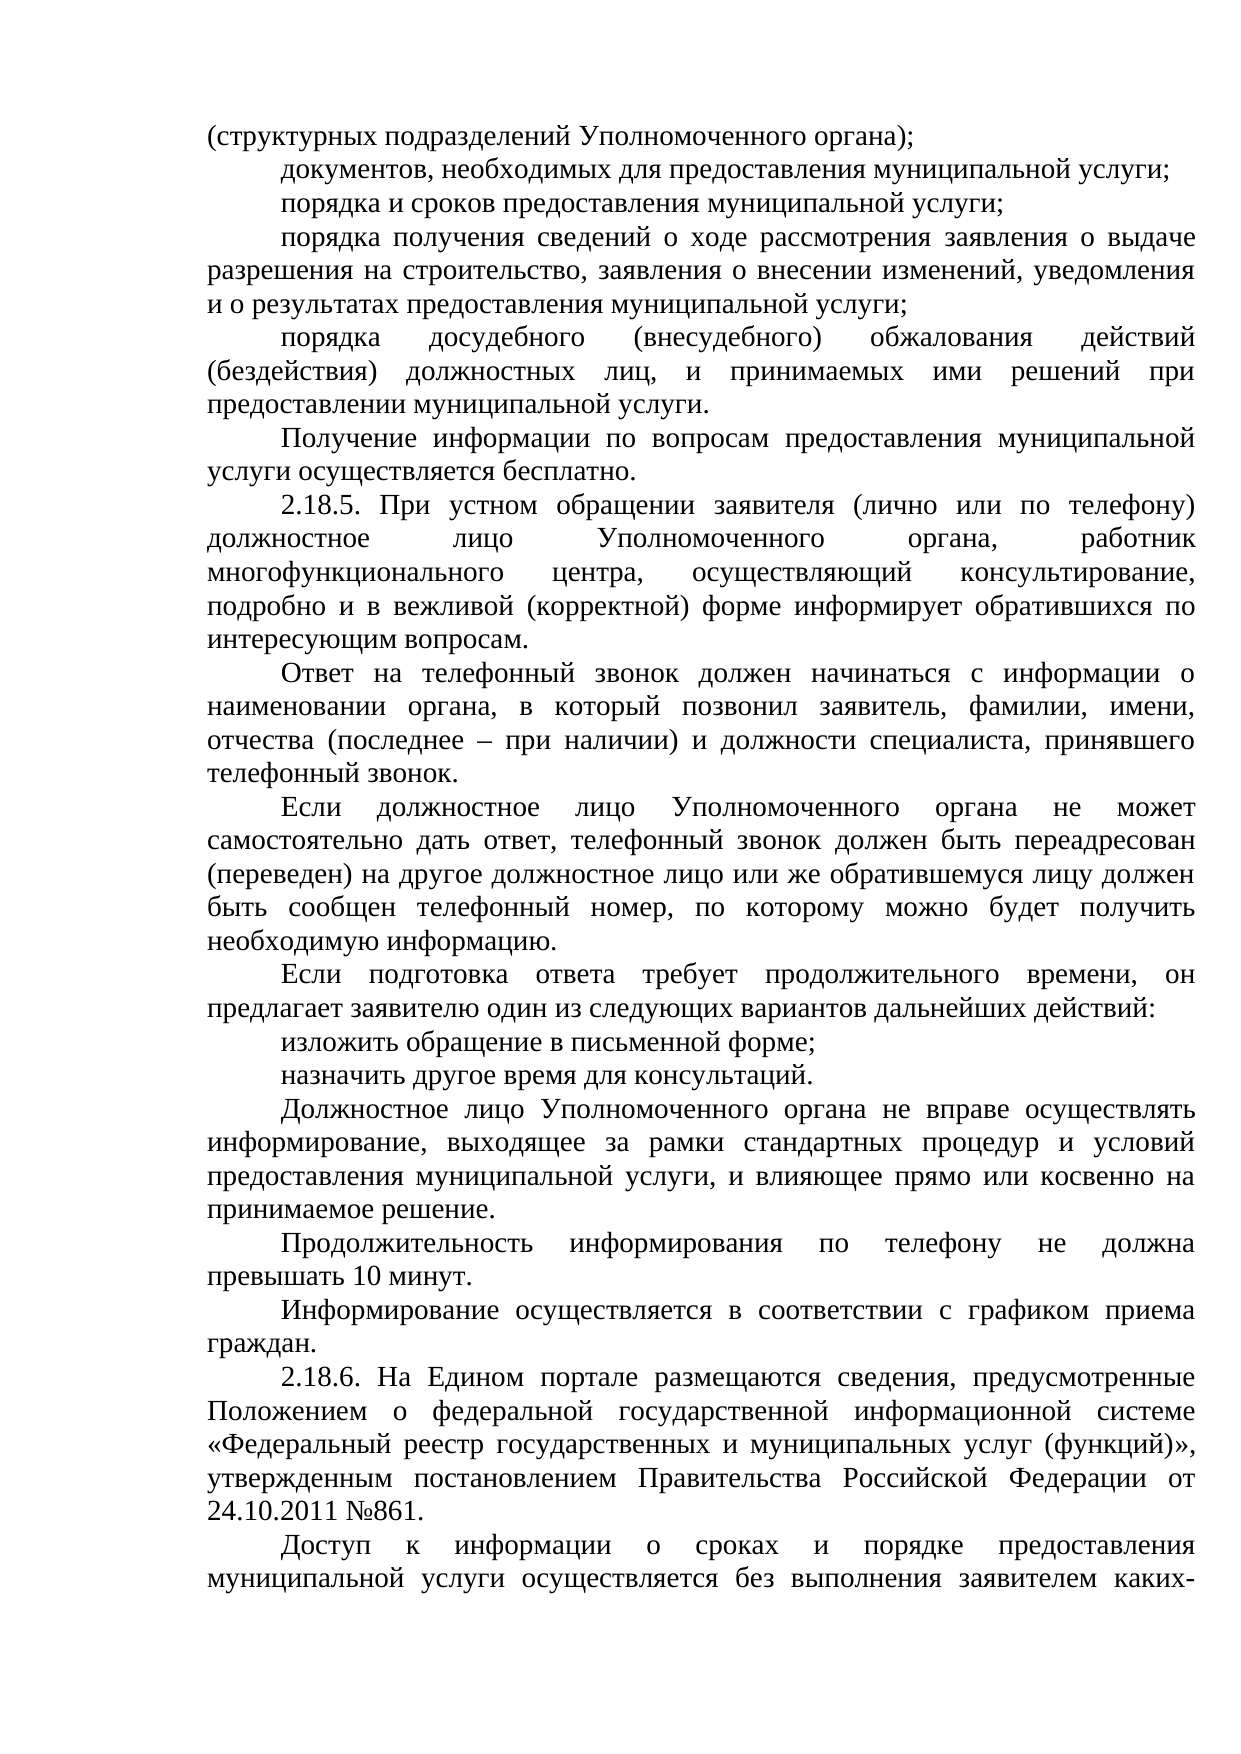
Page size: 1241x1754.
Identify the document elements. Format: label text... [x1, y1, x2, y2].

text назначить другое время для консультаций. [207, 1057, 1196, 1091]
text Получение информации по вопросам предоставления муниципальной услуги осуществляется бесплатно. [207, 420, 1196, 487]
text Если должностное лицо Уполномоченного органа не может самостоятельно дать ответ, телефонный звонок должен быть переадресован (переведен) на другое должностное лицо или же обратившемуся лицу должен быть сообщен телефонный номер, по которому можно будет получить необходимую информацию. [207, 789, 1196, 957]
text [207, 1527, 1196, 1594]
text 2.18.6. На Едином портале размещаются сведения, предусмотренные Положением о федеральной государственной информационной системе «Федеральный реестр государственных и муниципальных услуг (функций)», утвержденным постановлением Правительства Российской Федерации от 24.10.2011 №861. [207, 1359, 1196, 1527]
text документов, необходимых для предоставления муниципальной услуги; [207, 152, 1196, 185]
text Должностное лицо Уполномоченного органа не вправе осуществлять информирование, выходящее за рамки стандартных процедур и условий предоставления муниципальной услуги, и влияющее прямо или косвенно на принимаемое решение. [207, 1091, 1196, 1225]
text Если подготовка ответа требует продолжительного времени, он предлагает заявителю один из следующих вариантов дальнейших действий: [207, 957, 1196, 1024]
text Продолжительность информирования по телефону не должна превышать 10 минут. [207, 1225, 1196, 1292]
text Информирование осуществляется в соответствии с графиком приема граждан. [207, 1292, 1196, 1359]
text порядка получения сведений о ходе рассмотрения заявления о выдаче разрешения на строительство, заявления о внесении изменений, уведомления и о результатах предоставления муниципальной услуги; [207, 219, 1196, 319]
text порядка и сроков предоставления муниципальной услуги; [207, 185, 1196, 219]
text 2.18.5. При устном обращении заявителя (лично или по телефону) должностное лицо Уполномоченного органа, работник многофункционального центра, осуществляющий консультирование, подробно и в вежливой (корректной) форме информирует обратившихся по интересующим вопросам. [207, 487, 1196, 655]
text изложить обращение в письменной форме; [207, 1024, 1196, 1057]
text порядка досудебного (внесудебного) обжалования действий (бездействия) должностных лиц, и принимаемых ими решений при предоставлении муниципальной услуги. [207, 319, 1196, 420]
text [207, 118, 1196, 152]
text Ответ на телефонный звонок должен начинаться с информации о наименовании органа, в который позвонил заявитель, фамилии, имени, отчества (последнее – при наличии) и должности специалиста, принявшего телефонный звонок. [207, 655, 1196, 789]
